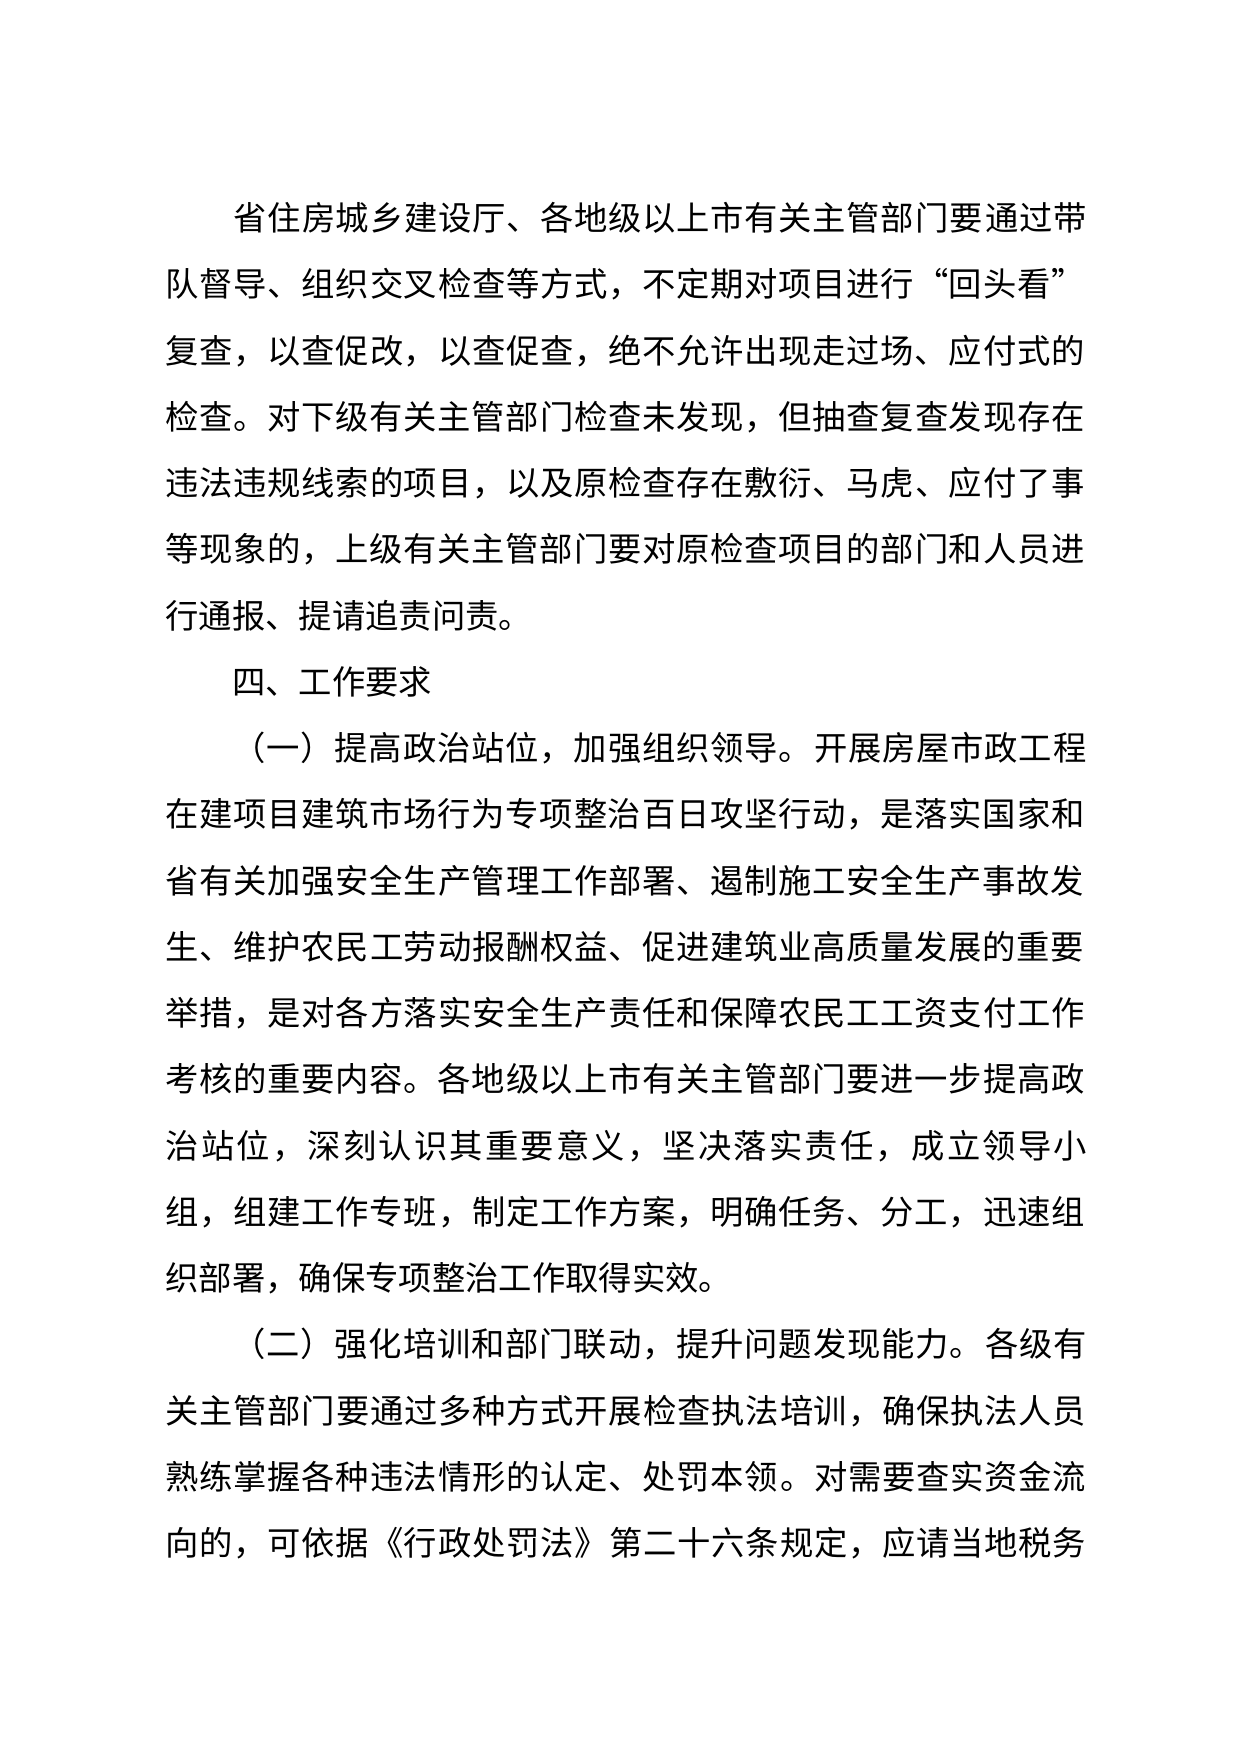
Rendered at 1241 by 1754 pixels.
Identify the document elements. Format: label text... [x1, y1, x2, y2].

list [165, 1309, 1087, 1574]
text 省住房城乡建设厅、各地级以上市有关主管部门要通过带队督导、组织交叉检查等方式，不定期对项目进行“回头看”复查，以查促改，以查促查，绝不允许出现走过场、应付式的检查。对下级有关主管部门检查未发现，但抽查复查发现存在违法违规线索的项目，以及原检查存在敷衍、马虎、应付了事等现象的，上级有关主管部门要对原检查项目的部门和人员进行通报、提请追责问责。 [165, 183, 1087, 647]
list 四、工作要求 [165, 647, 1087, 713]
list （一）提高政治站位，加强组织领导。开展房屋市政工程在建项目建筑市场行为专项整治百日攻坚行动，是落实国家和省有关加强安全生产管理工作部署、遏制施工安全生产事故发生、维护农民工劳动报酬权益、促进建筑业高质量发展的重要举措，是对各方落实安全生产责任和保障农民工工资支付工作考核的重要内容。各地级以上市有关主管部门要进一步提高政治站位，深刻认识其重要意义，坚决落实责任，成立领导小组，组建工作专班，制定工作方案，明确任务、分工，迅速组织部署，确保专项整治工作取得实效。 [165, 713, 1087, 1309]
